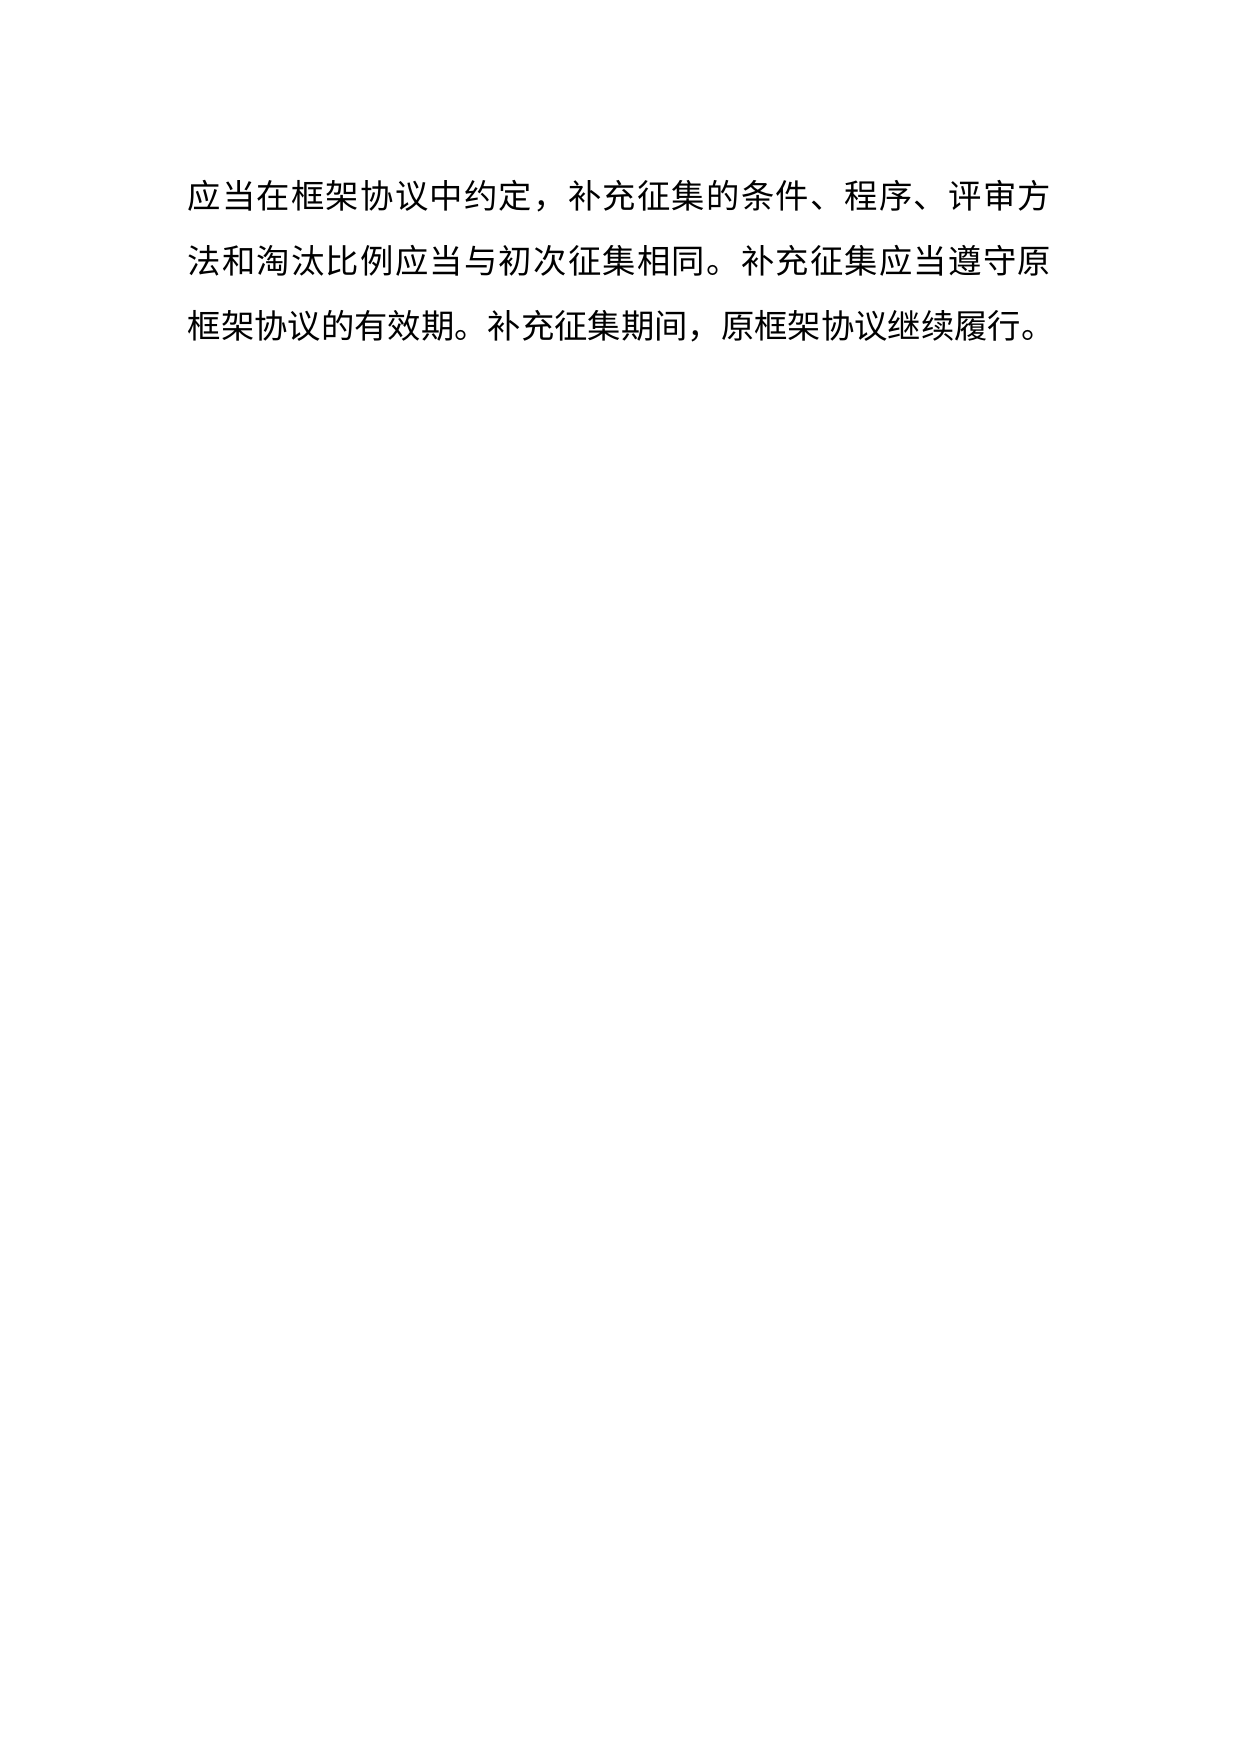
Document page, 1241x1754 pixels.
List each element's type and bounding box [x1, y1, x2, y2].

text [187, 162, 1053, 357]
